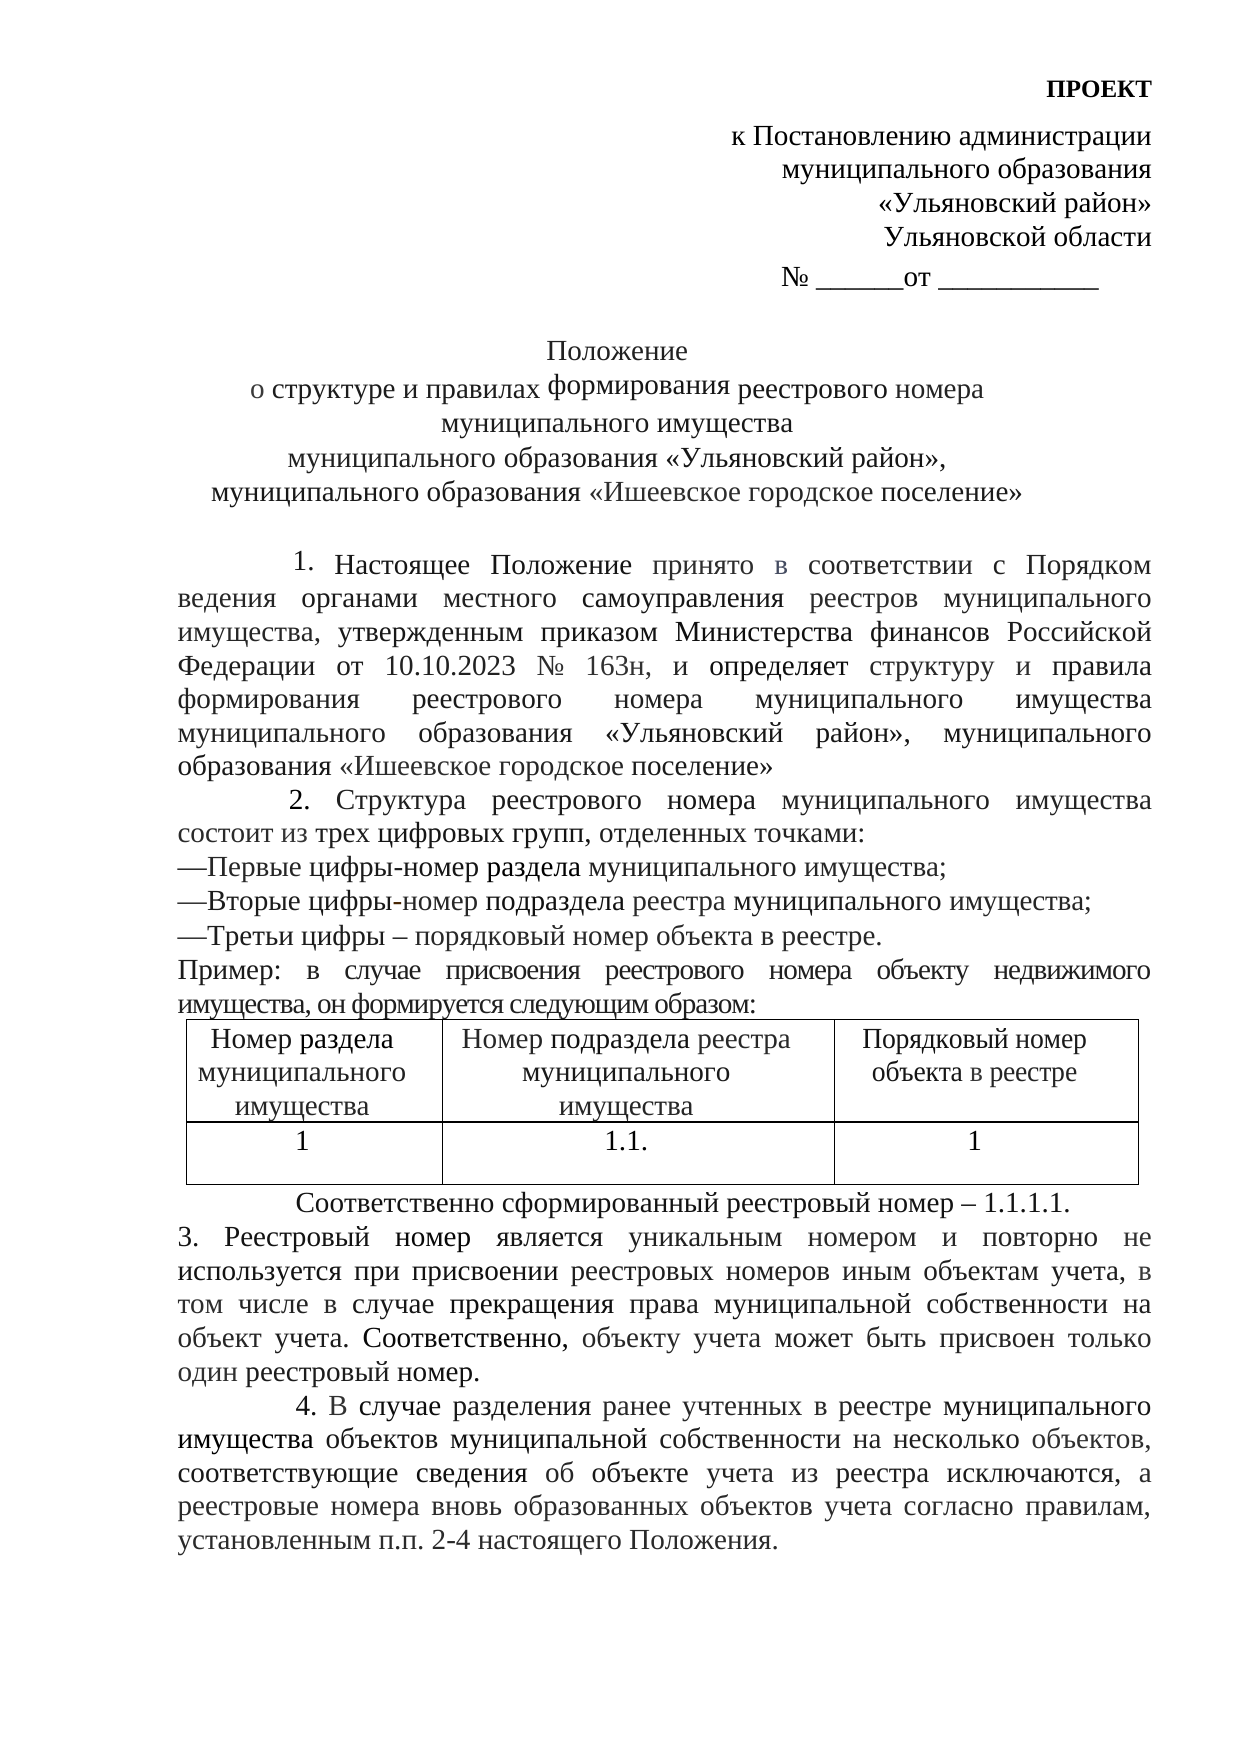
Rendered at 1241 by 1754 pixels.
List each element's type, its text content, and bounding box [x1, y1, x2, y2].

text 4. В случае разделения ранее учтенных в реестре муниципального имущества объектов муниципальной собственности на несколько объектов, соответствующие сведения об объекте учета из реестра исключаются, а реестровые номера вновь образованных объектов учета согласно правилам, установленным п.п. 2-4 настоящего Положения. [177, 1388, 1152, 1555]
text № ______от ___________ [717, 260, 1098, 293]
list 2. Структура реестрового номера муниципального имущества состоит из трех цифровых групп, отделенных точками: [177, 784, 1152, 848]
list 1. Настоящее Положение принято в соответствии с Порядком ведения органами местного самоуправления реестров муниципального имущества, утвержденным приказом Министерства финансов Российской Федерации от 10.10.2023 № 163н, и определяет структуру и правила формирования реестрового номера муниципального имущества муниципального образования «Ульяновский район», муниципального образования «Ишеевское городское поселение» [177, 543, 1152, 782]
list Первые цифры-номер раздела муниципального имущества; [177, 849, 1152, 883]
text муниципального образования «Ульяновский район», [177, 440, 1057, 473]
text к Постановлению администрации [177, 118, 1152, 152]
list Вторые цифры-номер подраздела реестра муниципального имущества; [177, 884, 1152, 917]
text «Ульяновский район» [177, 185, 1152, 219]
text о структуре и правилах формирования реестрового номера муниципального имущества [177, 367, 1057, 439]
table_header Номер раздела муниципального имущества [187, 1020, 442, 1121]
table_cell 1 [835, 1123, 1138, 1184]
text муниципального образования [177, 152, 1152, 185]
table_cell 1.1. [443, 1123, 834, 1184]
text 3. Реестровый номер является уникальным номером и повторно не используется при присвоении реестровых номеров иным объектам учета, в том числе в случае прекращения права муниципальной собственности на объект учета. Соответственно, объекту учета может быть присвоен только один реестровый номер. [177, 1219, 1152, 1387]
text муниципального образования «Ишеевское городское поселение» [177, 474, 1057, 508]
table_cell 1 [187, 1123, 442, 1184]
text Ульяновской области [177, 219, 1152, 252]
table_header Порядковый номер объекта в реестре [835, 1020, 1138, 1121]
list Третьи цифры – порядковый номер объекта в реестре. [177, 918, 1152, 952]
text Положение [177, 333, 1057, 366]
table_header Номер подраздела реестра муниципального имущества [443, 1020, 834, 1121]
text Соответственно сформированный реестровый номер – 1.1.1.1. [177, 1186, 1152, 1219]
text Пример: в случае присвоения реестрового номера объекту недвижимого имущества, он формируется следующим образом: [177, 952, 1152, 1019]
